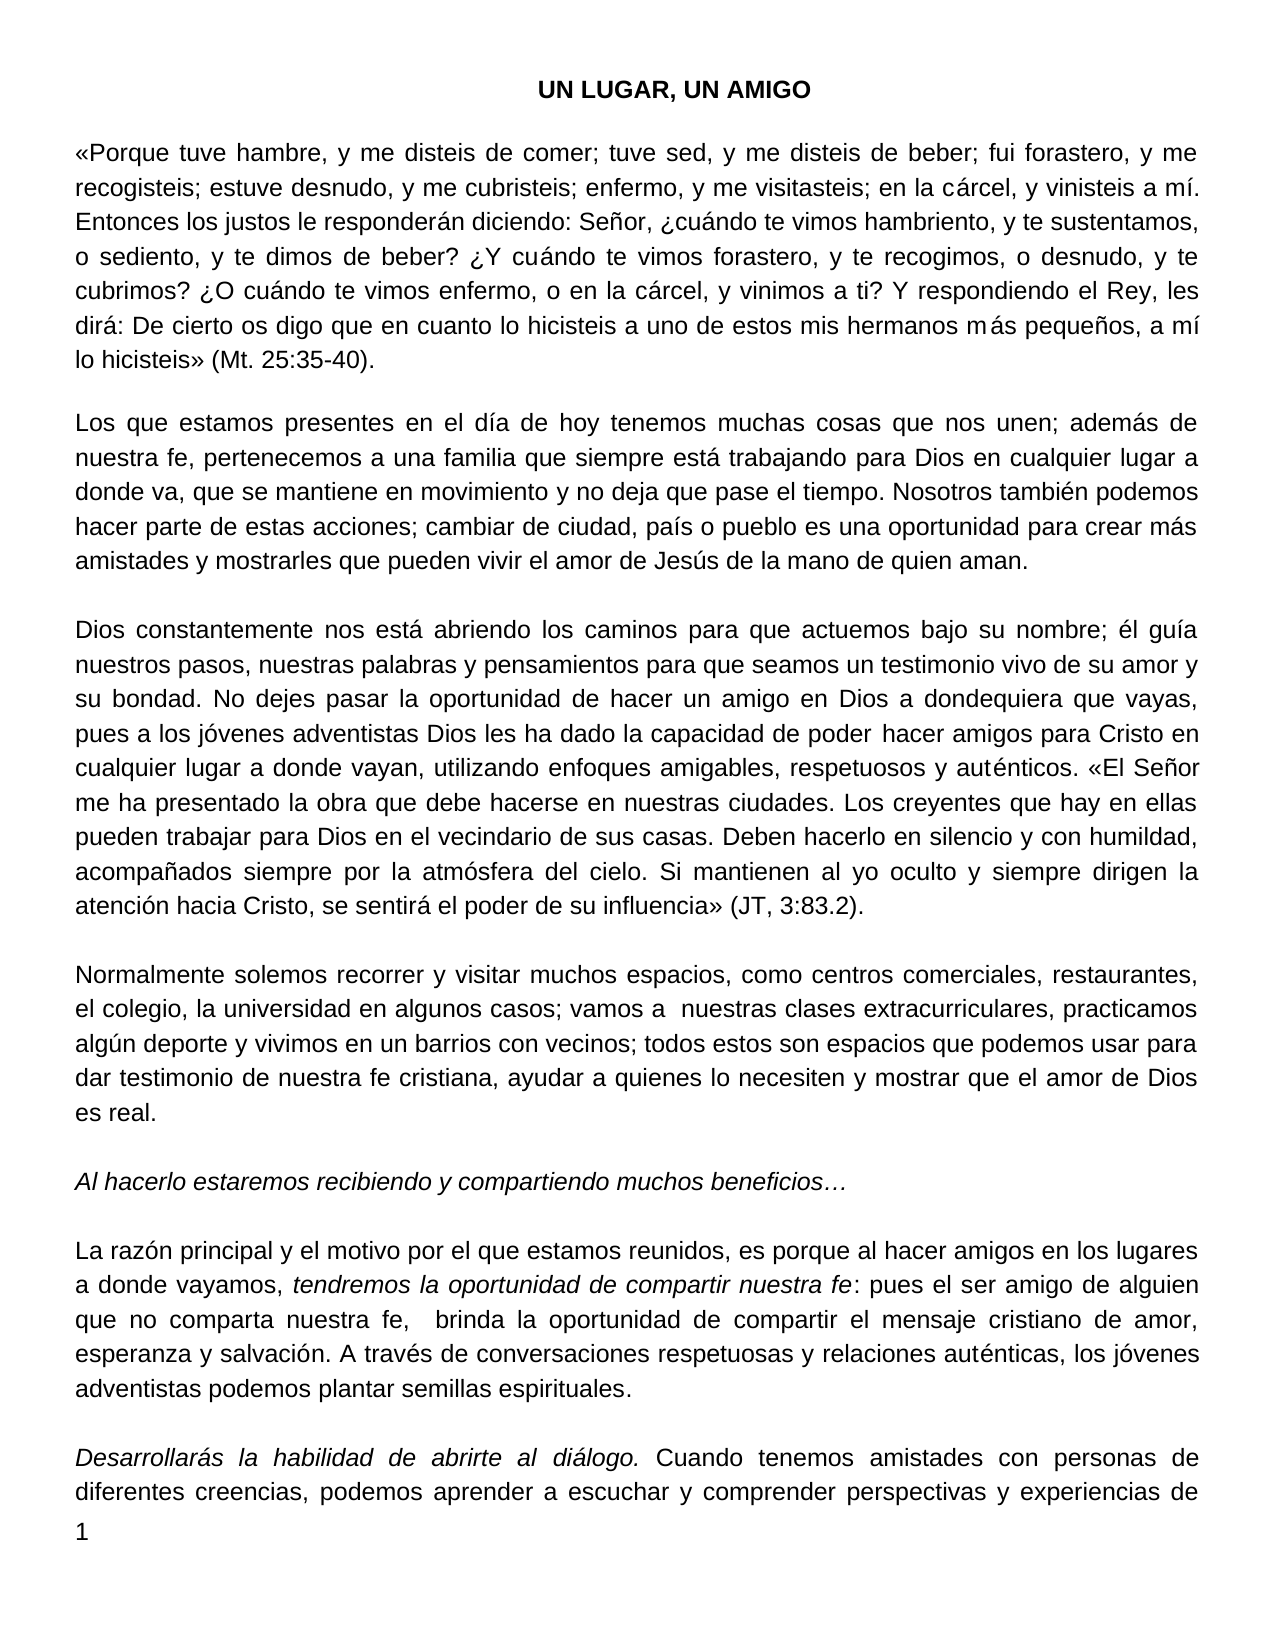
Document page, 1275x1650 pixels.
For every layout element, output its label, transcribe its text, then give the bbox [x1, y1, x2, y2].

text La razón principal y el motivo por el que estamos reunidos, es porque al hacer amigos en los lugares a donde vayamos, tendremos la oportunidad de compartir nuestra fe: pues el ser amigo de alguien que no comparta nuestra fe, brinda la oportunidad de compartir el mensaje cristiano de amor, esperanza y salvación. A través de conversaciones respetuosas y relaciones auténticas, los jóvenes adventistas podemos plantar semillas espirituales. [75, 1236, 1200, 1402]
list UN LUGAR, UN AMIGO [75, 75, 1200, 104]
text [75, 1443, 1200, 1506]
text «Porque tuve hambre, y me disteis de comer; tuve sed, y me disteis de beber; fui forastero, y me recogisteis; estuve desnudo, y me cubristeis; enfermo, y me visitasteis; en la cárcel, y vinisteis a mí. Entonces los justos le responderán diciendo: Señor, ¿cuándo te vimos hambriento, y te sustentamos, o sediento, y te dimos de beber? ¿Y cuándo te vimos forastero, y te recogimos, o desnudo, y te cubrimos? ¿O cuándo te vimos enfermo, o en la cárcel, y vinimos a ti? Y respondiendo el Rey, les dirá: De cierto os digo que en cuanto lo hicisteis a uno de estos mis hermanos más pequeños, a mí lo hicisteis» (Mt. 25:35-40). [75, 138, 1200, 374]
text Dios constantemente nos está abriendo los caminos para que actuemos bajo su nombre; él guía nuestros pasos, nuestras palabras y pensamientos para que seamos un testimonio vivo de su amor y su bondad. No dejes pasar la oportunidad de hacer un amigo en Dios a dondequiera que vayas, pues a los jóvenes adventistas Dios les ha dado la capacidad de poder hacer amigos para Cristo en cualquier lugar a donde vayan, utilizando enfoques amigables, respetuosos y auténticos. «El Señor me ha presentado la obra que debe hacerse en nuestras ciudades. Los creyentes que hay en ellas pueden trabajar para Dios en el vecindario de sus casas. Deben hacerlo en silencio y con humildad, acompañados siempre por la atmósfera del cielo. Si mantienen al yo oculto y siempre dirigen la atención hacia Cristo, se sentirá el poder de su influencia» (JT, 3:83.2). [75, 615, 1200, 920]
text Los que estamos presentes en el día de hoy tenemos muchas cosas que nos unen; además de nuestra fe, pertenecemos a una familia que siempre está trabajando para Dios en cualquier lugar a donde va, que se mantiene en movimiento y no deja que pase el tiempo. Nosotros también podemos hacer parte de estas acciones; cambiar de ciudad, país o pueblo es una oportunidad para crear más amistades y mostrarles que pueden vivir el amor de Jesús de la mano de quien aman. [75, 408, 1200, 575]
text Normalmente solemos recorrer y visitar muchos espacios, como centros comerciales, restaurantes, el colegio, la universidad en algunos casos; vamos a nuestras clases extracurriculares, practicamos algún deporte y vivimos en un barrios con vecinos; todos estos son espacios que podemos usar para dar testimonio de nuestra fe cristiana, ayudar a quienes lo necesiten y mostrar que el amor de Dios es real. [75, 960, 1200, 1127]
text Al hacerlo estaremos recibiendo y compartiendo muchos beneficios… [75, 1167, 1200, 1196]
